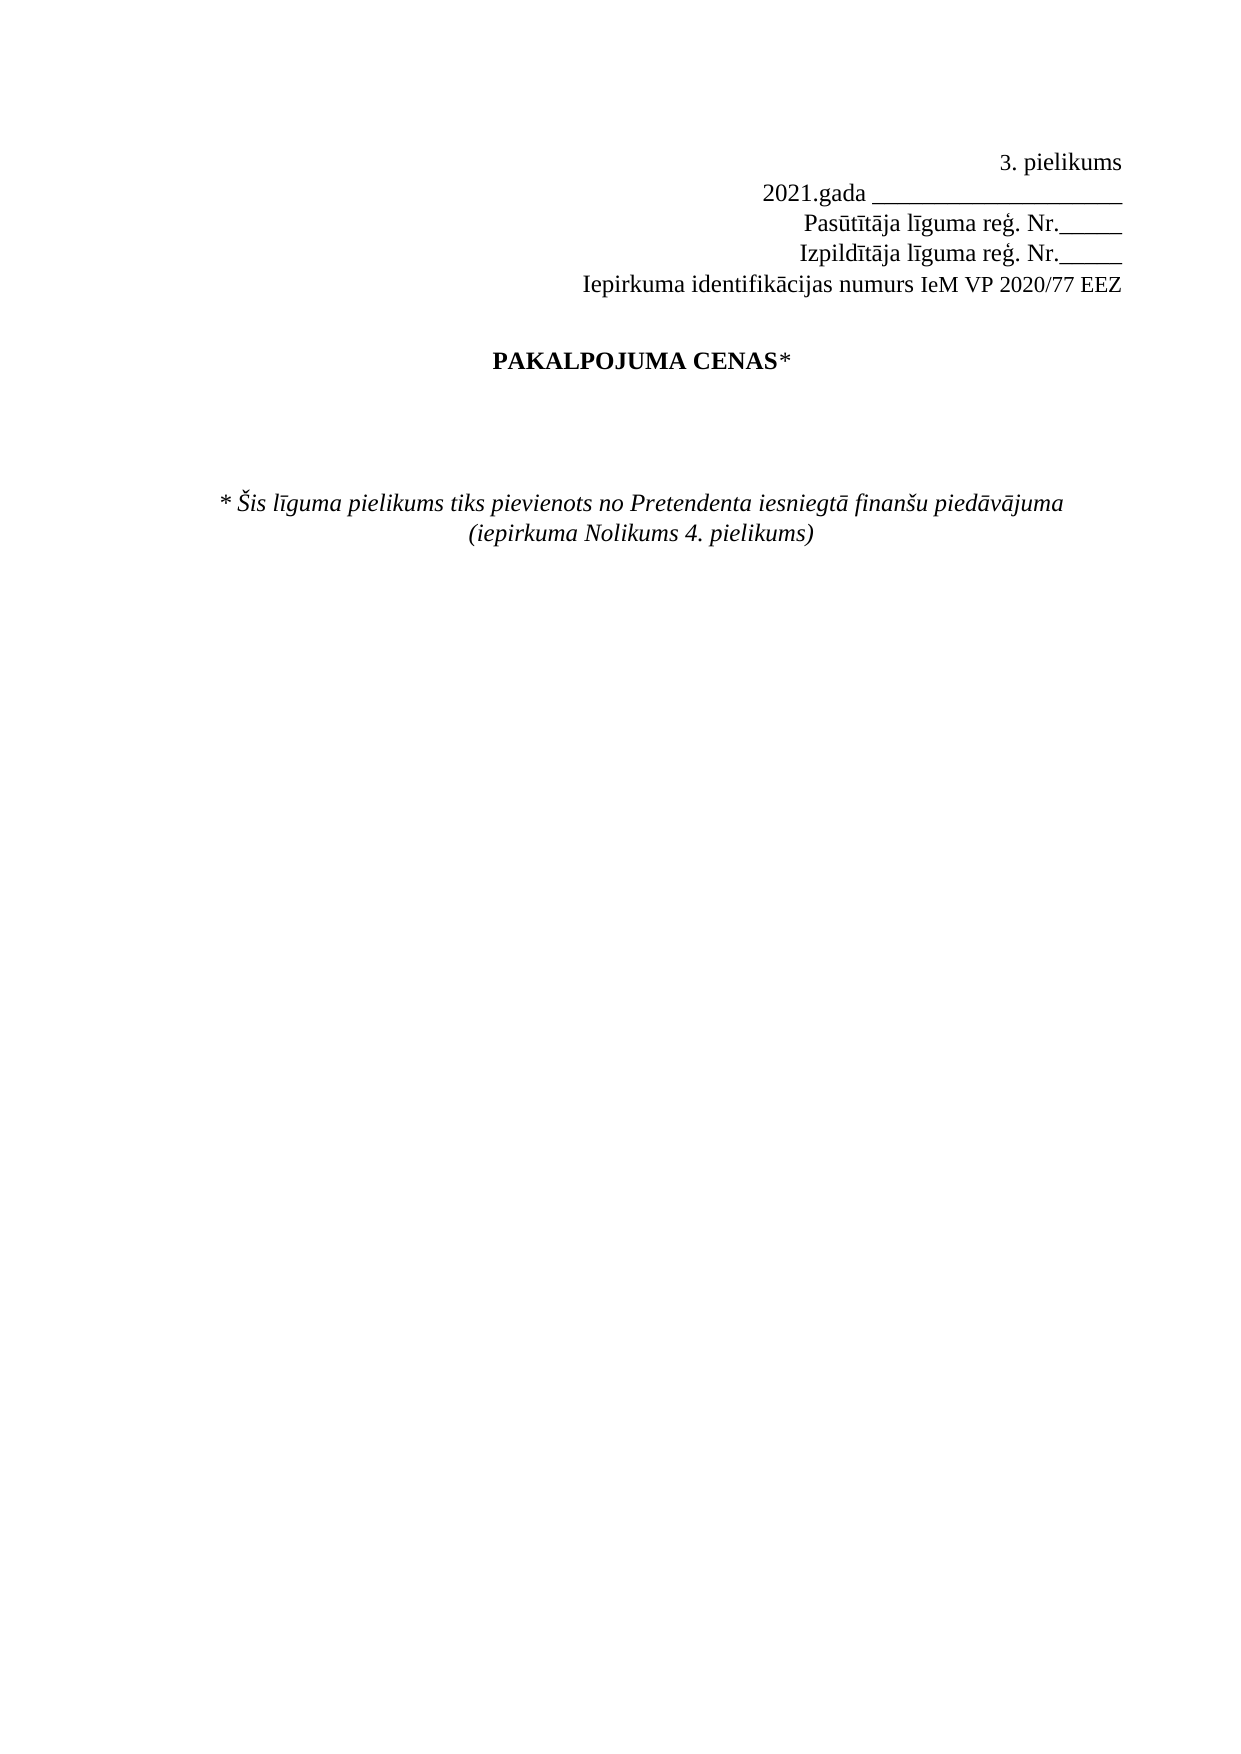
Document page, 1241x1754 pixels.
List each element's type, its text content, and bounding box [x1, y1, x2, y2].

text PAKALPOJUMA CENAS* [162, 346, 1122, 375]
text Izpildītāja līguma reģ. Nr._____ [162, 238, 1122, 267]
text * Šis līguma pielikums tiks pievienots no Pretendenta iesniegtā finanšu piedāvājuma (iepirkuma Nolikums 4. pielikums) [162, 488, 1122, 547]
text 3. pielikums [162, 147, 1122, 176]
text Iepirkuma identifikācijas numurs IeM VP 2020/77 EEZ [162, 269, 1122, 298]
text 2021.gada ____________________ [162, 178, 1122, 206]
text Pasūtītāja līguma reģ. Nr._____ [162, 208, 1122, 237]
